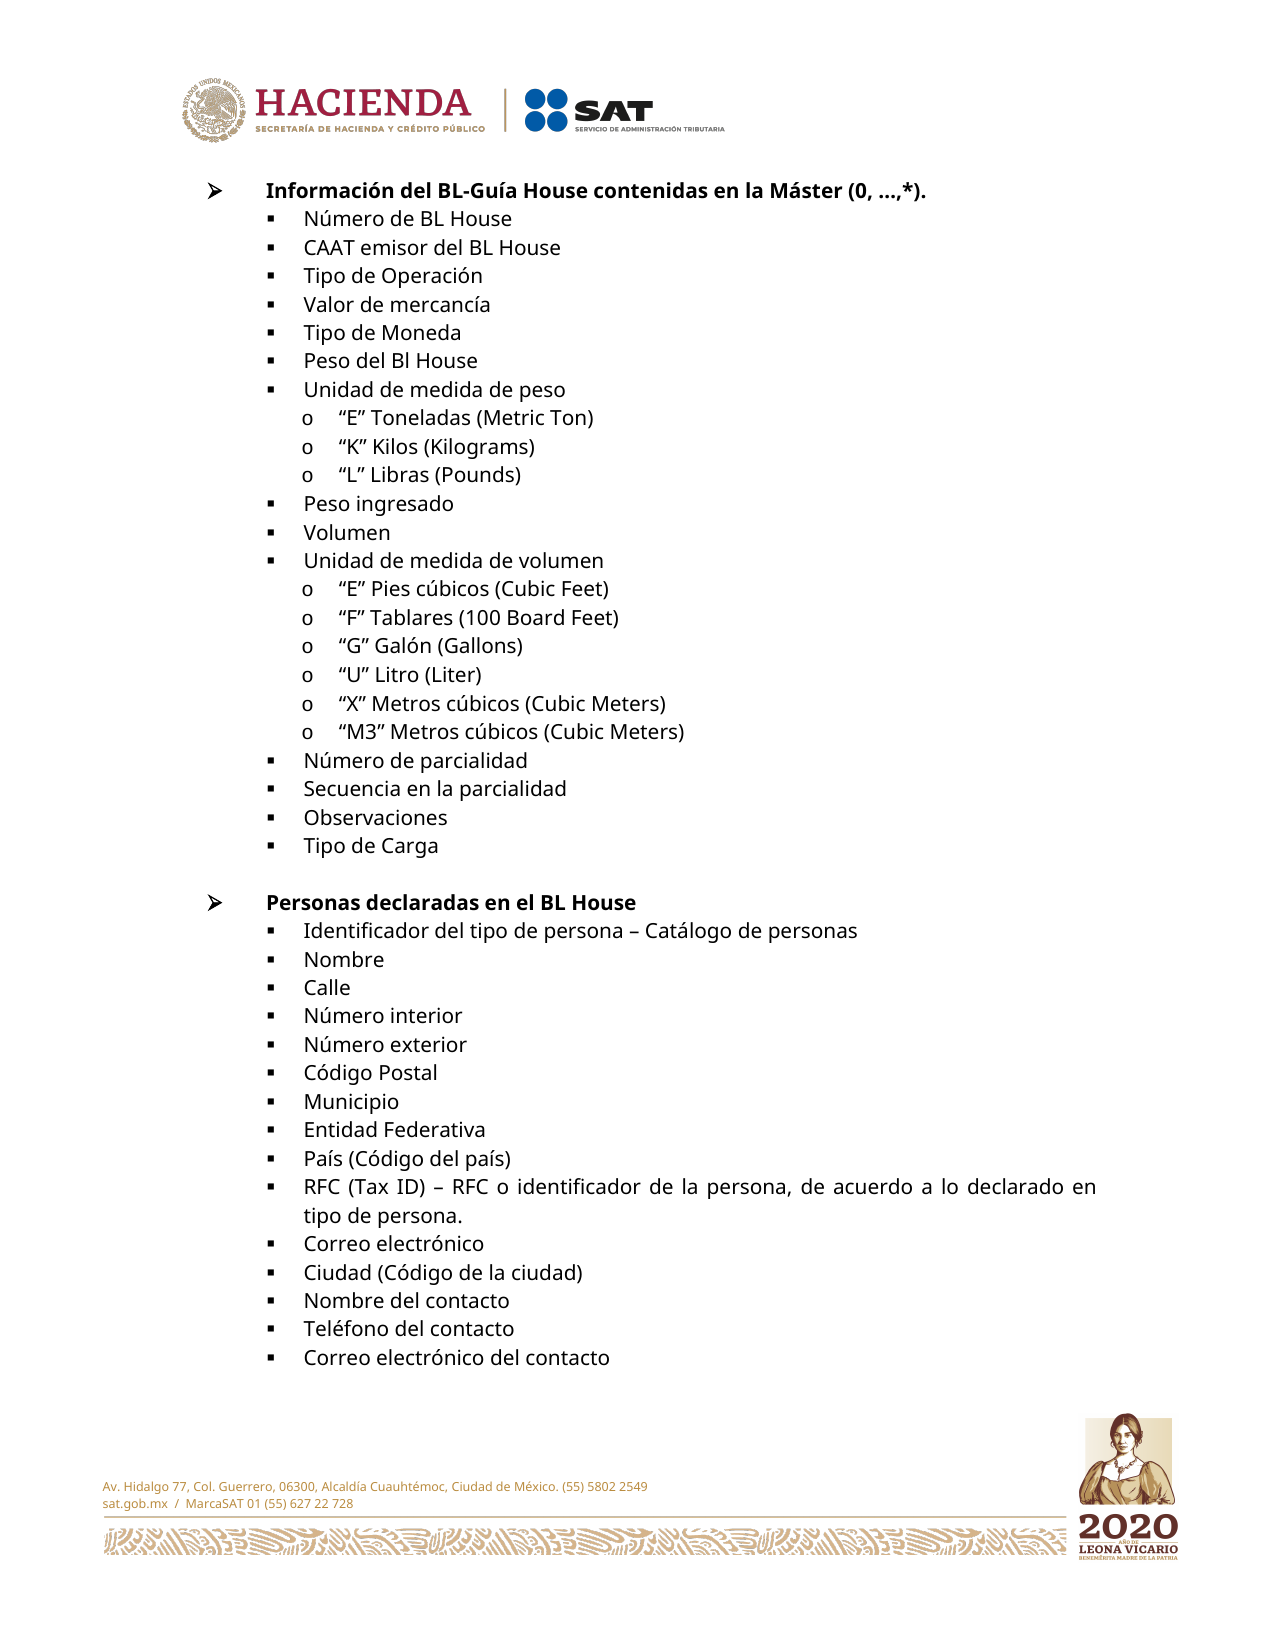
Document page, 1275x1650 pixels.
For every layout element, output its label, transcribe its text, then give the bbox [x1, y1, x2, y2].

list Nombre del contacto [266, 1286, 1098, 1314]
list Tipo de Operación [266, 261, 1098, 290]
list Identificador del tipo de persona – Catálogo de personas [266, 916, 1098, 945]
list RFC (Tax ID) – RFC o identificador de la persona, de acuerdo a lo declarado en tipo de persona. [266, 1172, 1098, 1229]
list Número exterior [266, 1030, 1098, 1058]
picture [177, 73, 731, 147]
list Correo electrónico del contacto [266, 1343, 1098, 1371]
list Personas declaradas en el BL House [207, 888, 1098, 916]
list Código Postal [266, 1058, 1098, 1087]
list “L” Libras (Pounds) [301, 461, 1098, 489]
list Número de BL House [266, 204, 1098, 233]
list Valor de mercancía [266, 290, 1098, 318]
list Nombre [266, 945, 1098, 973]
list Unidad de medida de volumen [266, 546, 1098, 574]
list “E” Toneladas (Metric Ton) [301, 403, 1098, 432]
picture [1077, 1413, 1180, 1563]
list CAAT emisor del BL House [266, 233, 1098, 261]
list Peso ingresado [266, 489, 1098, 518]
list Tipo de Moneda [266, 318, 1098, 347]
list Correo electrónico [266, 1229, 1098, 1258]
list Municipio [266, 1087, 1098, 1115]
list Peso del Bl House [266, 347, 1098, 375]
picture [102, 1512, 1067, 1555]
list Calle [266, 973, 1098, 1002]
list “F” Tablares (100 Board Feet) [301, 603, 1098, 632]
list Tipo de Carga [266, 831, 1098, 859]
list “U” Litro (Liter) [301, 660, 1098, 689]
list Entidad Federativa [266, 1115, 1098, 1144]
list Número de parcialidad [266, 746, 1098, 774]
list “M3” Metros cúbicos (Cubic Meters) [301, 717, 1098, 746]
list País (Código del país) [266, 1144, 1098, 1172]
list Unidad de medida de peso [266, 375, 1098, 403]
list “K” Kilos (Kilograms) [301, 432, 1098, 461]
list Teléfono del contacto [266, 1314, 1098, 1343]
list Secuencia en la parcialidad [266, 774, 1098, 803]
list Volumen [266, 518, 1098, 546]
list Observaciones [266, 803, 1098, 831]
list “G” Galón (Gallons) [301, 632, 1098, 660]
list Ciudad (Código de la ciudad) [266, 1258, 1098, 1286]
list “X” Metros cúbicos (Cubic Meters) [301, 689, 1098, 717]
list Número interior [266, 1002, 1098, 1030]
list Información del BL-Guía House contenidas en la Máster (0, …,*). [207, 176, 1098, 204]
list “E” Pies cúbicos (Cubic Feet) [301, 574, 1098, 603]
